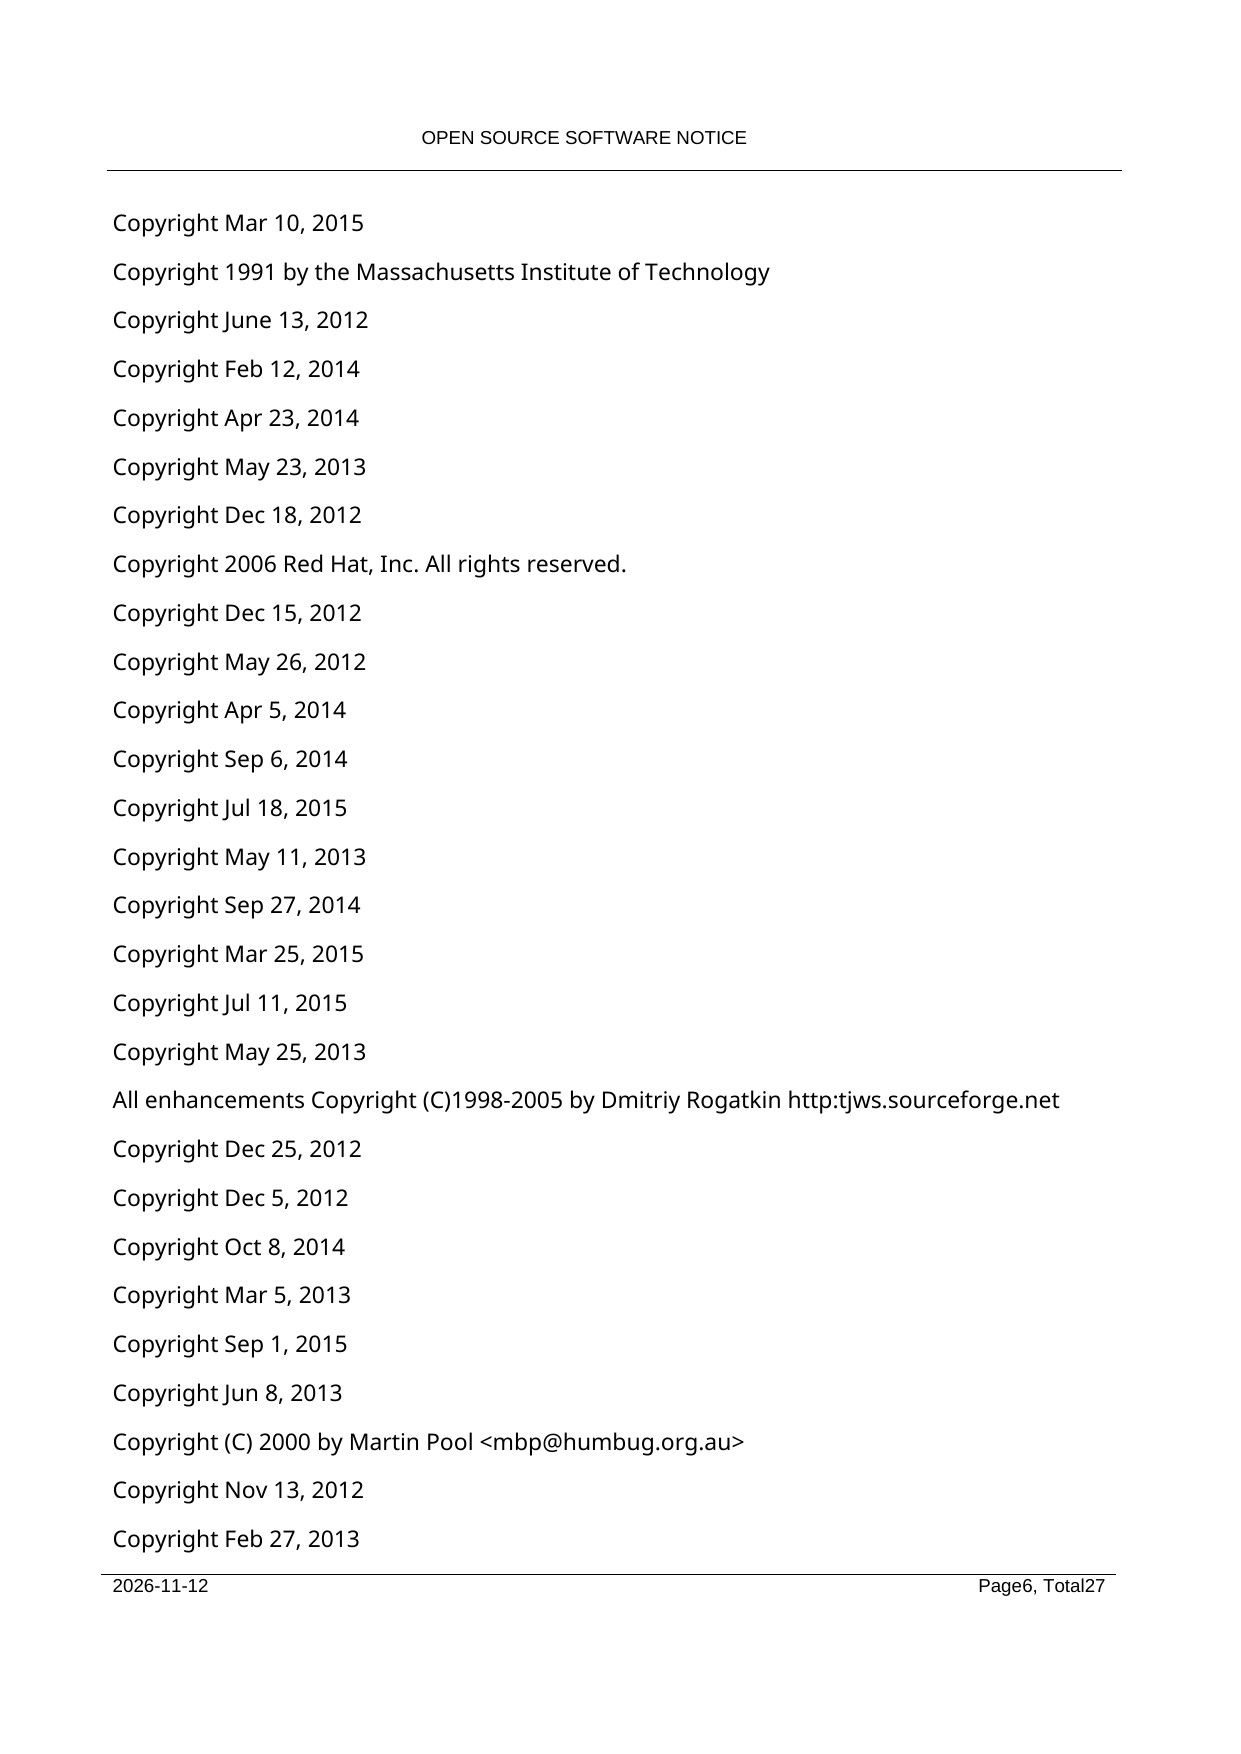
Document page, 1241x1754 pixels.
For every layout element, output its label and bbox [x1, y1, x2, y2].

text [112, 206, 1128, 1555]
